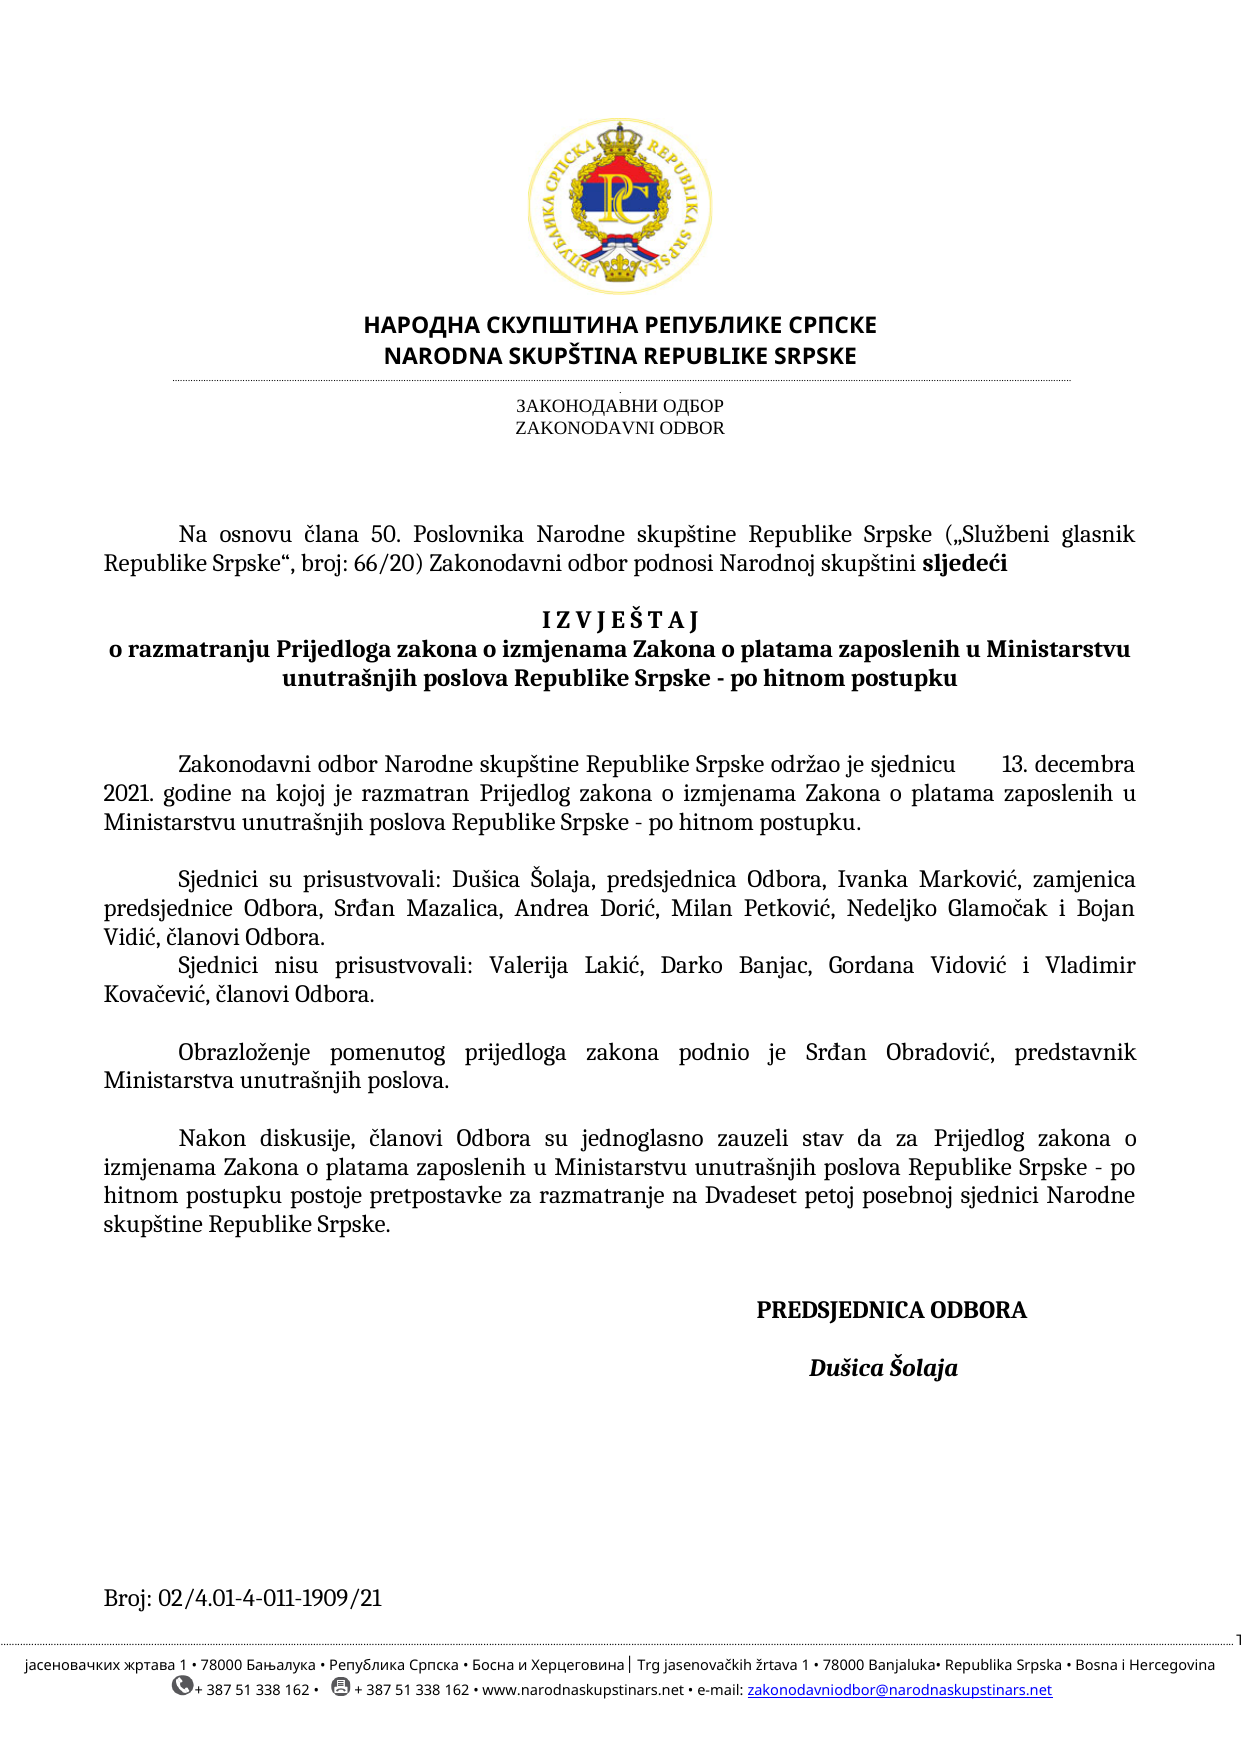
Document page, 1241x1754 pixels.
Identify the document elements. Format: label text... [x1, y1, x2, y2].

text Obrazloženje pomenutog prijedloga zakona podnio je Srđan Obradović, predstavnik Ministarstva unutrašnjih poslova. [103, 1037, 1137, 1095]
text Sjednici nisu prisustvovali: Valerija Lakić, Darko Banjac, Gordana Vidović i Vladimir Kovačević, članovi Odbora. [103, 951, 1137, 1009]
text Zakonodavni odbor Narodne skupštine Republike Srpske održao je sjednicu 13. decembra 2021. godine na kojoj je razmatran Prijedlog zakona o izmjenama Zakona o platama zaposlenih u Ministarstvu unutrašnjih poslova Republike Srpske - po hitnom postupku. [103, 750, 1137, 836]
text PREDSJEDNICA ODBORA [103, 1296, 1137, 1325]
text o razmatranju Prijedloga zakona o izmjenama Zakona o platama zaposlenih u Ministarstvu unutrašnjih poslova Republike Srpske - po hitnom postupku [103, 635, 1137, 692]
text Dušica Šolaja [103, 1354, 1137, 1382]
text Broj: 02/4.01-4-011-1909/21 [103, 1584, 1137, 1612]
text Na osnovu člana 50. Poslovnika Narodne skupštine Republike Srpske („Službeni glasnik Republike Srpske“, broj: 66/20) Zakonodavni odbor podnosi Narodnoj skupštini sljedeći [103, 520, 1137, 577]
text Nakon diskusije, članovi Odbora su jednoglasno zauzeli stav da za Prijedlog zakona o izmjenama Zakona o platama zaposlenih u Ministarstvu unutrašnjih poslova Republike Srpske - po hitnom postupku postoje pretpostavke za razmatranje na Dvadeset petoj posebnoj sjednici Narodne skupštine Republike Srpske. [103, 1124, 1137, 1239]
text Sjednici su prisustvovali: Dušica Šolaja, predsjednica Odbora, Ivanka Marković, zamjenica predsjednice Odbora, Srđan Mazalica, Andrea Dorić, Milan Petković, Nedeljko Glamočak i Bojan Vidić, članovi Odbora. [103, 865, 1137, 951]
text I Z V J E Š T A J [103, 606, 1137, 635]
